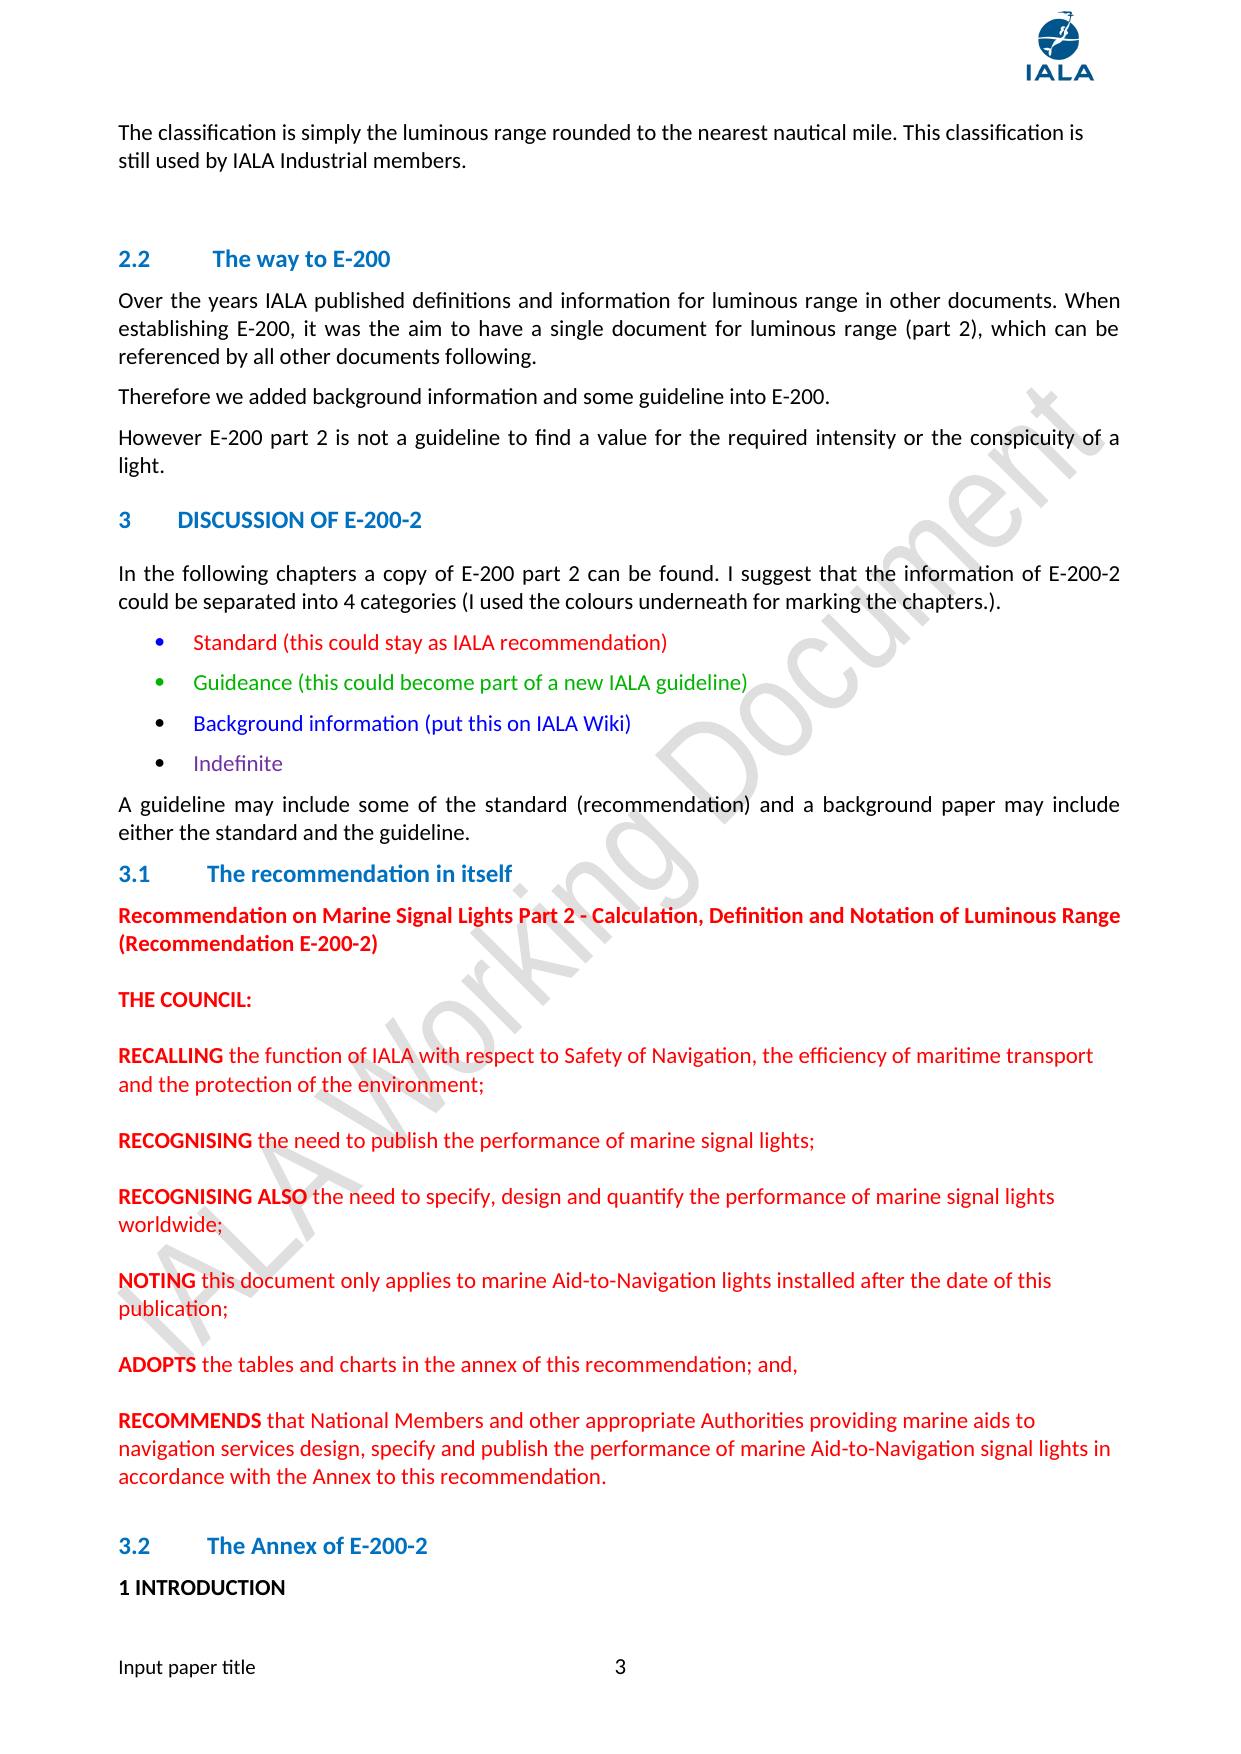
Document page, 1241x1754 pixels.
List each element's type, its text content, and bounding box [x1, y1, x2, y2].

subtitle Discussion of E-200-2 [118, 504, 1122, 534]
text Recommendation on Marine Signal Lights Part 2 - Calculation, Definition and Notation of Luminous Range (Recommendation E-200-2) [118, 902, 1122, 958]
list Guideance (this could become part of a new IALA guideline) [156, 668, 1122, 696]
text A guideline may include some of the standard (recommendation) and a background paper may include either the standard and the guideline. [118, 790, 1122, 846]
subtitle The way to E-200 [118, 243, 1122, 273]
text NOTING this document only applies to marine Aid-to-Navigation lights installed after the date of this publication; [118, 1266, 1122, 1322]
text ADOPTS the tables and charts in the annex of this recommendation; and, [118, 1350, 1122, 1378]
text RECOGNISING the need to publish the performance of marine signal lights; [118, 1126, 1122, 1154]
text Over the years IALA published definitions and information for luminous range in other documents. When establishing E-200, it was the aim to have a single document for luminous range (part 2), which can be referenced by all other documents following. [118, 286, 1122, 370]
list Indefinite [156, 749, 1122, 777]
text THE COUNCIL: [118, 986, 1122, 1014]
text The classification is simply the luminous range rounded to the nearest nautical mile. This classification is still used by IALA Industrial members. [118, 118, 1122, 174]
text Therefore we added background information and some guideline into E-200. [118, 382, 1122, 410]
subtitle The recommendation in itself [118, 858, 1122, 889]
text RECOMMENDS that National Members and other appropriate Authorities providing marine aids to navigation services design, specify and publish the performance of marine Aid-to-Navigation signal lights in accordance with the Annex to this recommendation. [118, 1406, 1122, 1490]
picture [1011, 3, 1106, 96]
text In the following chapters a copy of E-200 part 2 can be found. I suggest that the information of E-200-2 could be separated into 4 categories (I used the colours underneath for marking the chapters.). [118, 559, 1122, 615]
list Standard (this could stay as IALA recommendation) [156, 628, 1122, 656]
text RECALLING the function of IALA with respect to Safety of Navigation, the efficiency of maritime transport and the protection of the environment; [118, 1042, 1122, 1098]
text RECOGNISING ALSO the need to specify, design and quantify the performance of marine signal lights worldwide; [118, 1182, 1122, 1238]
text 1 INTRODUCTION [118, 1573, 1122, 1602]
list Background information (put this on IALA Wiki) [156, 709, 1122, 737]
subtitle The Annex of E-200-2 [118, 1531, 1122, 1561]
text However E-200 part 2 is not a guideline to find a value for the required intensity or the conspicuity of a light. [118, 423, 1122, 479]
